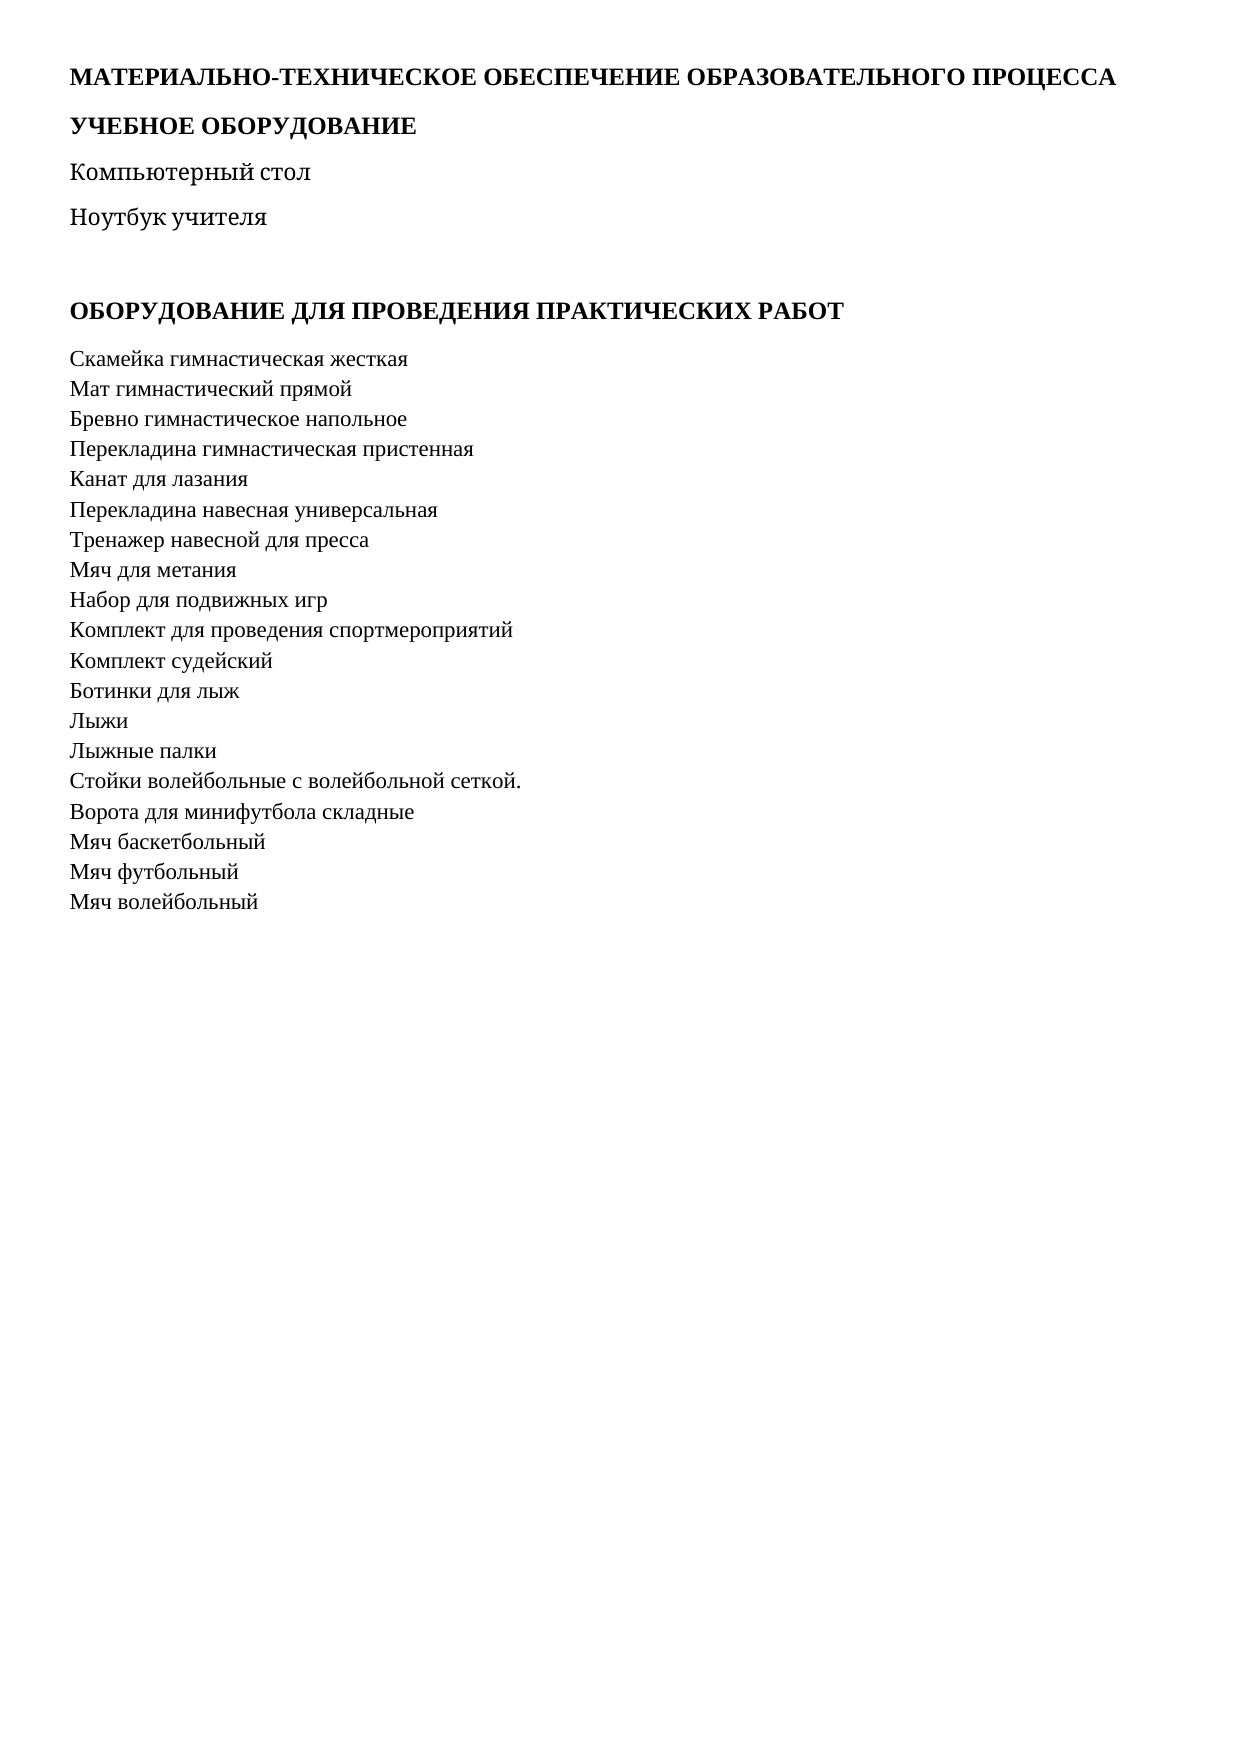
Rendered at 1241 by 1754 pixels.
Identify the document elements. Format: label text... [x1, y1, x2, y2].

text Перекладина гимнастическая пристенная [69, 435, 1172, 462]
text Лыжные палки [69, 737, 1172, 764]
text Лыжи [69, 707, 1172, 733]
text Мат гимнастический прямой [69, 375, 1172, 401]
text Канат для лазания [69, 466, 1172, 492]
text МАТЕРИАЛЬНО-ТЕХНИЧЕСКОЕ ОБЕСПЕЧЕНИЕ ОБРАЗОВАТЕЛЬНОГО ПРОЦЕССА УЧЕБНОЕ ОБОРУДОВАНИЕ [69, 62, 1127, 140]
text Мяч баскетбольный [69, 828, 1172, 854]
text Набор для подвижных игр [69, 586, 1172, 613]
text Скамейка гимнастическая жесткая [69, 345, 1172, 371]
text Ворота для минифутбола складные [69, 798, 1172, 824]
text ОБОРУДОВАНИЕ ДЛЯ ПРОВЕДЕНИЯ ПРАКТИЧЕСКИХ РАБОТ [69, 249, 1127, 324]
text Ботинки для лыж [69, 677, 1172, 703]
text Мяч для метания [69, 556, 1172, 582]
text Тренажер навесной для пресса [69, 526, 1172, 552]
text Бревно гимнастическое напольное [69, 405, 1172, 431]
text Стойки волейбольные с волейбольной сеткой. [69, 768, 1172, 794]
text Комплект судейский [69, 647, 1172, 673]
text Комплект для проведения спортмероприятий [69, 617, 1172, 643]
text Мяч волейбольный [69, 888, 1172, 915]
text Мяч футбольный [69, 858, 1172, 884]
text Ноутбук учителя [69, 204, 1127, 231]
text Компьютерный стол [69, 160, 1127, 186]
text Перекладина навесная универсальная [69, 496, 1172, 522]
